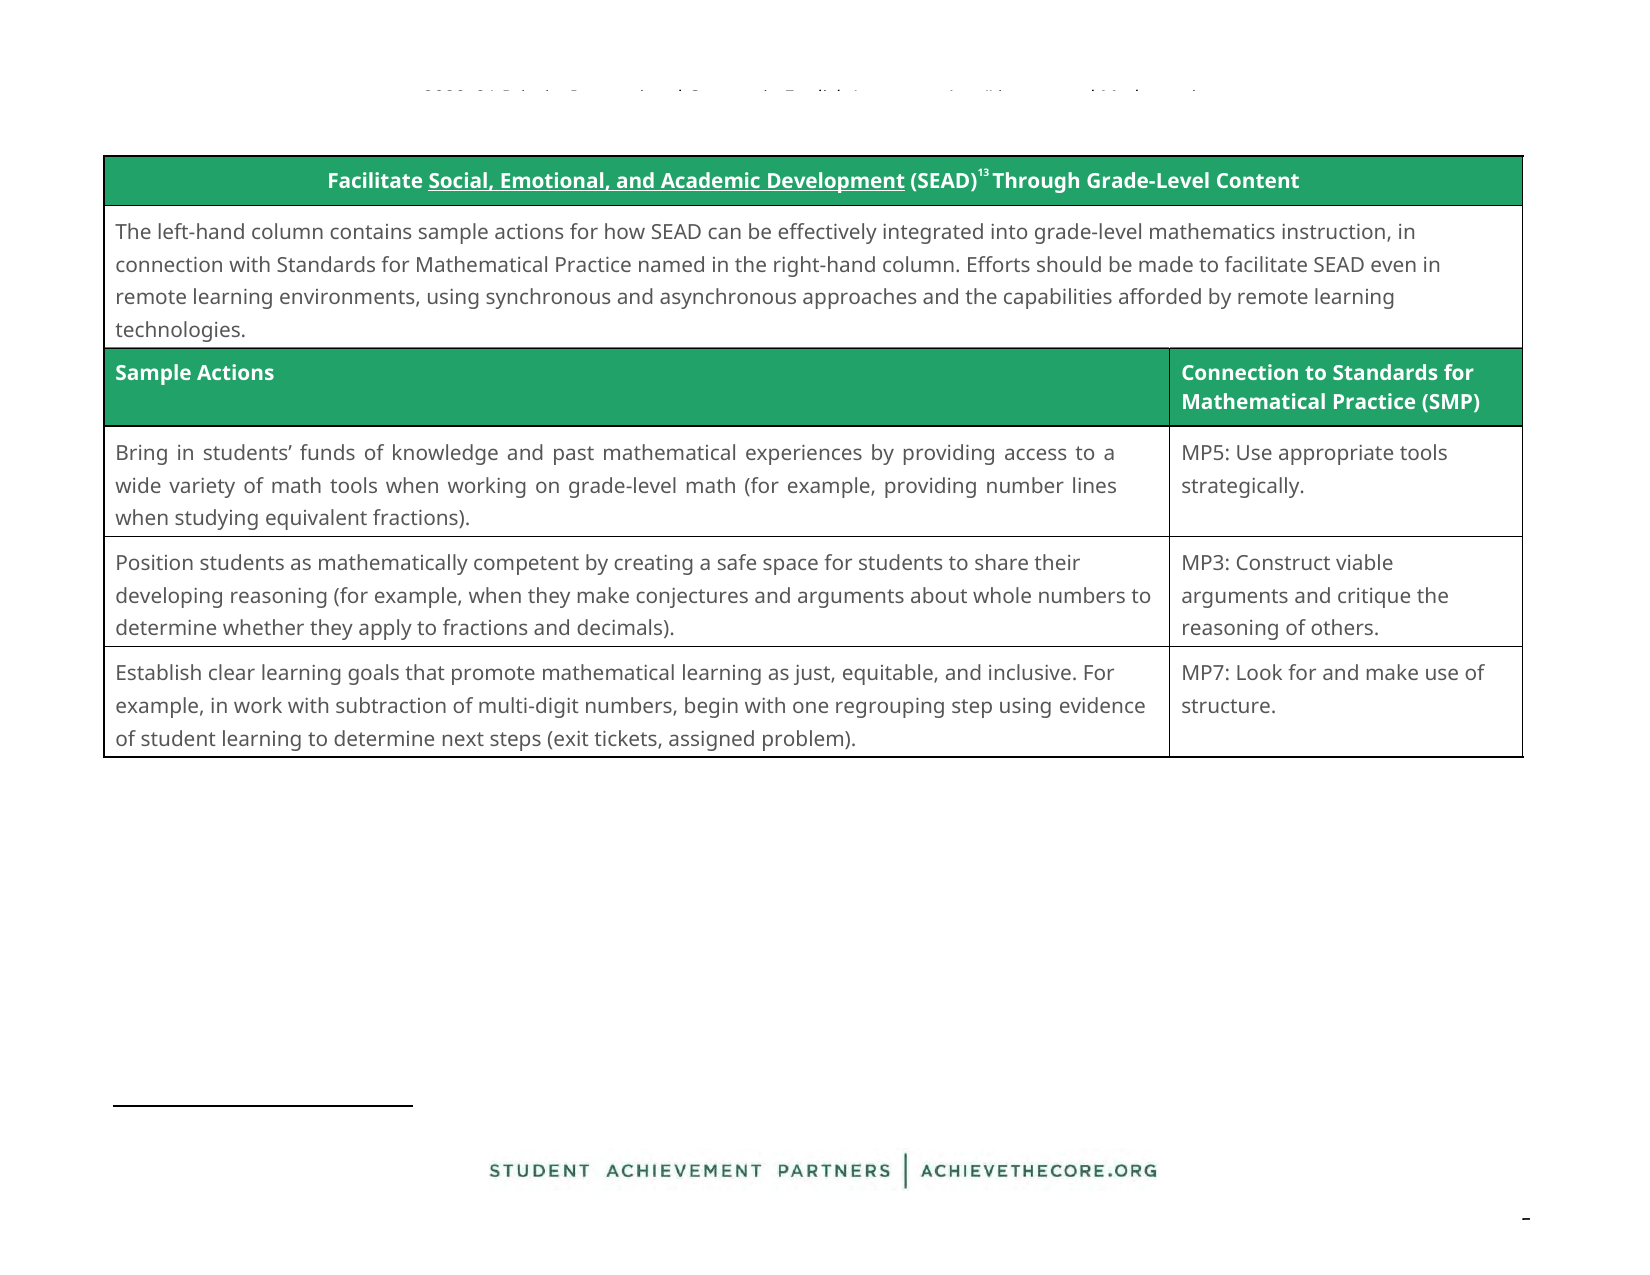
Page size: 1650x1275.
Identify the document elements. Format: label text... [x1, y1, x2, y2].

table_cell Bring in students’ funds of knowledge and past mathematical experiences by providing access to a wide variety of math tools when working on grade-level math (for example, providing number lines when studying equivalent fractions). [105, 427, 1169, 536]
table_cell Establish clear learning goals that promote mathematical learning as just, equitable, and inclusive. For example, in work with subtraction of multi-digit numbers, begin with one regrouping step using evidence of student learning to determine next steps (exit tickets, assigned problem). [105, 647, 1169, 756]
table_cell MP3: Construct viable arguments and critique the reasoning of others. [1170, 537, 1522, 646]
table_cell Connection to Standards for Mathematical Practice (SMP) [1170, 349, 1522, 425]
table_cell The left-hand column contains sample actions for how SEAD can be effectively integrated into grade-level mathematics instruction, in connection with Standards for Mathematical Practice named in the right-hand column. Efforts should be made to facilitate SEAD even in remote learning environments, using synchronous and asynchronous approaches and the capabilities afforded by remote learning technologies. [105, 206, 1522, 347]
table_cell Position students as mathematically competent by creating a safe space for students to share their developing reasoning (for example, when they make conjectures and arguments about whole numbers to determine whether they apply to fractions and decimals). [105, 537, 1169, 646]
table_cell MP5: Use appropriate tools strategically. [1170, 427, 1522, 536]
table_header Facilitate Social, Emotional, and Academic Development (SEAD)13 Through Grade-Level Content [105, 157, 1522, 205]
picture [488, 1148, 1160, 1191]
table_cell Sample Actions [105, 349, 1169, 425]
table_cell MP7: Look for and make use of structure. [1170, 647, 1522, 756]
